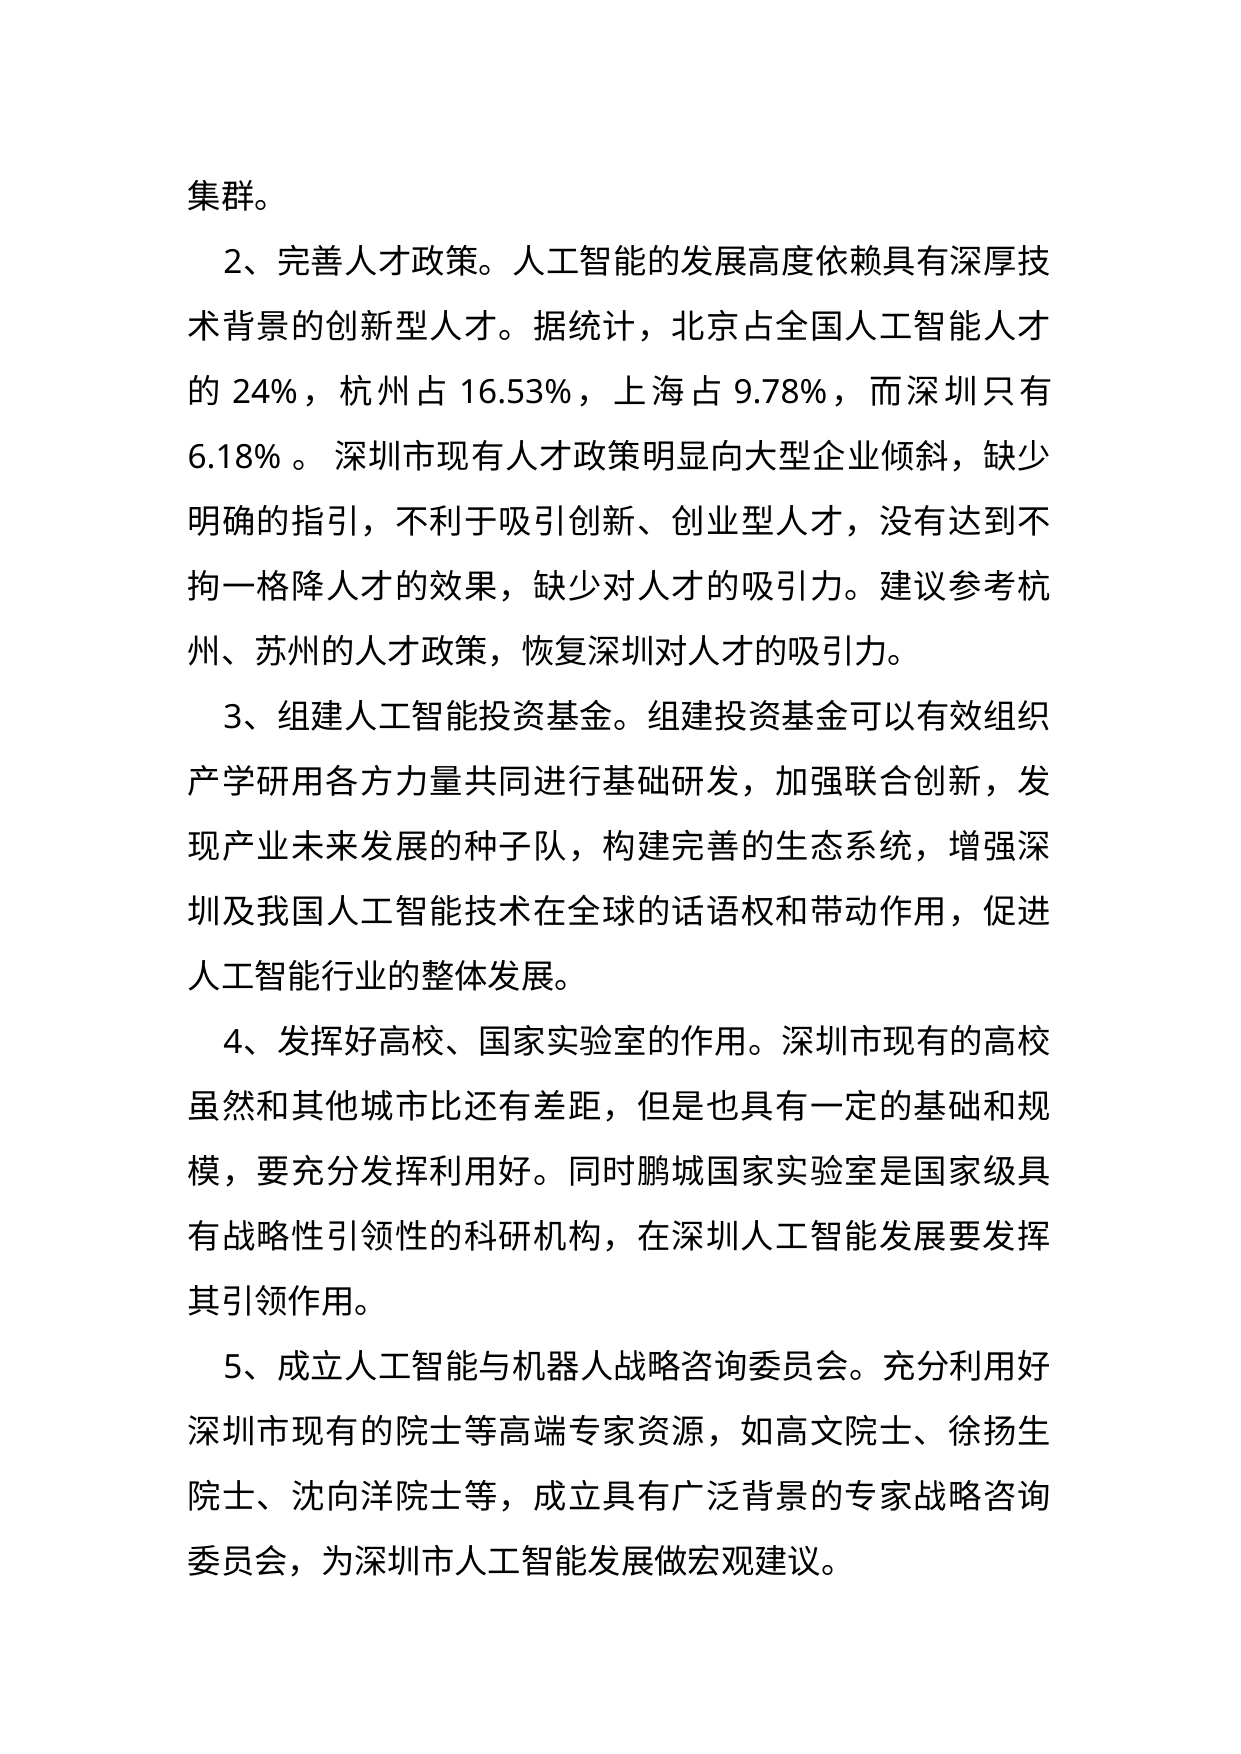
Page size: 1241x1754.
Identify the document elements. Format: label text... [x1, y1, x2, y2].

text 5、成立人工智能与机器人战略咨询委员会。充分利用好深圳市现有的院士等高端专家资源，如高文院士、徐扬生院士、沈向洋院士等，成立具有广泛背景的专家战略咨询委员会，为深圳市人工智能发展做宏观建议。 [187, 1332, 1053, 1592]
text 4、发挥好高校、国家实验室的作用。深圳市现有的高校虽然和其他城市比还有差距，但是也具有一定的基础和规模，要充分发挥利用好。同时鹏城国家实验室是国家级具有战略性引领性的科研机构，在深圳人工智能发展要发挥其引领作用。 [187, 1007, 1053, 1332]
text 3、组建人工智能投资基金。组建投资基金可以有效组织产学研用各方力量共同进行基础研发，加强联合创新，发现产业未来发展的种子队，构建完善的生态系统，增强深圳及我国人工智能技术在全球的话语权和带动作用，促进人工智能行业的整体发展。 [187, 682, 1053, 1007]
text 2、完善人才政策。人工智能的发展高度依赖具有深厚技术背景的创新型人才。据统计，北京占全国人工智能人才的24%，杭州占16.53%，上海占9.78%，而深圳只有6.18% 。 深圳市现有人才政策明显向大型企业倾斜，缺少明确的指引，不利于吸引创新、创业型人才，没有达到不拘一格降人才的效果，缺少对人才的吸引力。建议参考杭州、苏州的人才政策，恢复深圳对人才的吸引力。 [187, 227, 1053, 682]
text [187, 162, 1053, 227]
